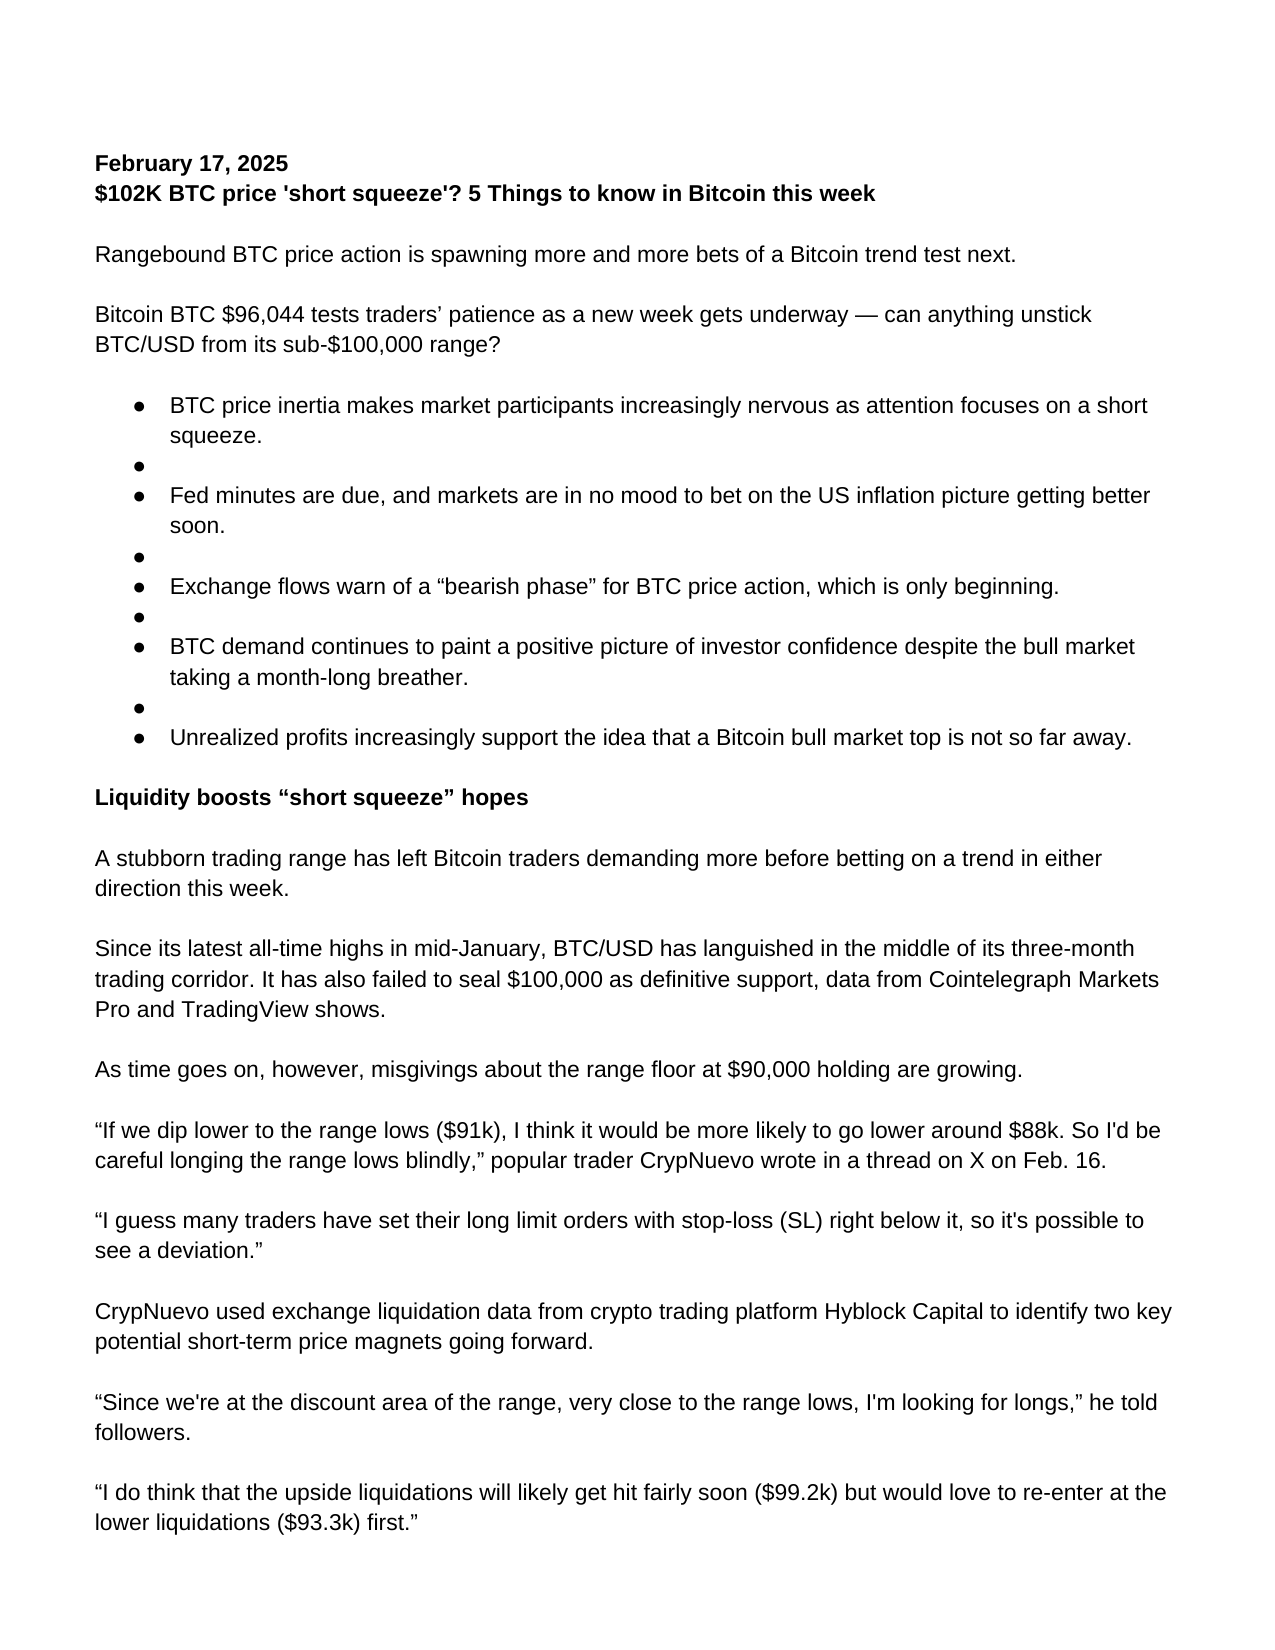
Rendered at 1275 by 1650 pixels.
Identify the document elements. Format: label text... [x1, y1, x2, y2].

text As time goes on, however, misgivings about the range floor at $90,000 holding are growing. [94, 1056, 1181, 1083]
text A stubborn trading range has left Bitcoin traders demanding more before betting on a trend in either direction this week. [94, 845, 1181, 901]
text Rangebound BTC price action is spawning more and more bets of a Bitcoin trend test next. [94, 241, 1181, 267]
list Exchange flows warn of a “bearish phase” for BTC price action, which is only beginning. [132, 573, 1181, 599]
text Bitcoin BTC $96,044 tests traders’ patience as a new week gets underway — can anything unstick BTC/USD from its sub-$100,000 range? [94, 301, 1181, 358]
list Fed minutes are due, and markets are in no mood to bet on the US inflation picture getting better soon. [132, 482, 1181, 539]
text “If we dip lower to the range lows ($91k), I think it would be more likely to go lower around $88k. So I'd be careful longing the range lows blindly,” popular trader CrypNuevo wrote in a thread on X on Feb. 16. [94, 1117, 1181, 1173]
text “I guess many traders have set their long limit orders with stop-loss (SL) right below it, so it's possible to see a deviation.” [94, 1207, 1181, 1264]
text “I do think that the upside liquidations will likely get hit fairly soon ($99.2k) but would love to re-enter at the lower liquidations ($93.3k) first.” [94, 1479, 1181, 1536]
text Liquidity boosts “short squeeze” hopes [94, 784, 1181, 811]
list BTC demand continues to paint a positive picture of investor confidence despite the bull market taking a month-long breather. [132, 633, 1181, 690]
text “Since we're at the discount area of the range, very close to the range lows, I'm looking for longs,” he told followers. [94, 1388, 1181, 1445]
list BTC price inertia makes market participants increasingly nervous as attention focuses on a short squeeze. [132, 392, 1181, 448]
text CrypNuevo used exchange liquidation data from crypto trading platform Hyblock Capital to identify two key potential short-term price magnets going forward. [94, 1298, 1181, 1354]
text $102K BTC price 'short squeeze'? 5 Things to know in Bitcoin this week [94, 180, 1181, 207]
text February 17, 2025 [94, 150, 1181, 176]
text Since its latest all-time highs in mid-January, BTC/USD has languished in the middle of its three-month trading corridor. It has also failed to seal $100,000 as definitive support, data from Cointelegraph Markets Pro and TradingView shows. [94, 935, 1181, 1022]
list Unrealized profits increasingly support the idea that a Bitcoin bull market top is not so far away. [132, 724, 1181, 750]
